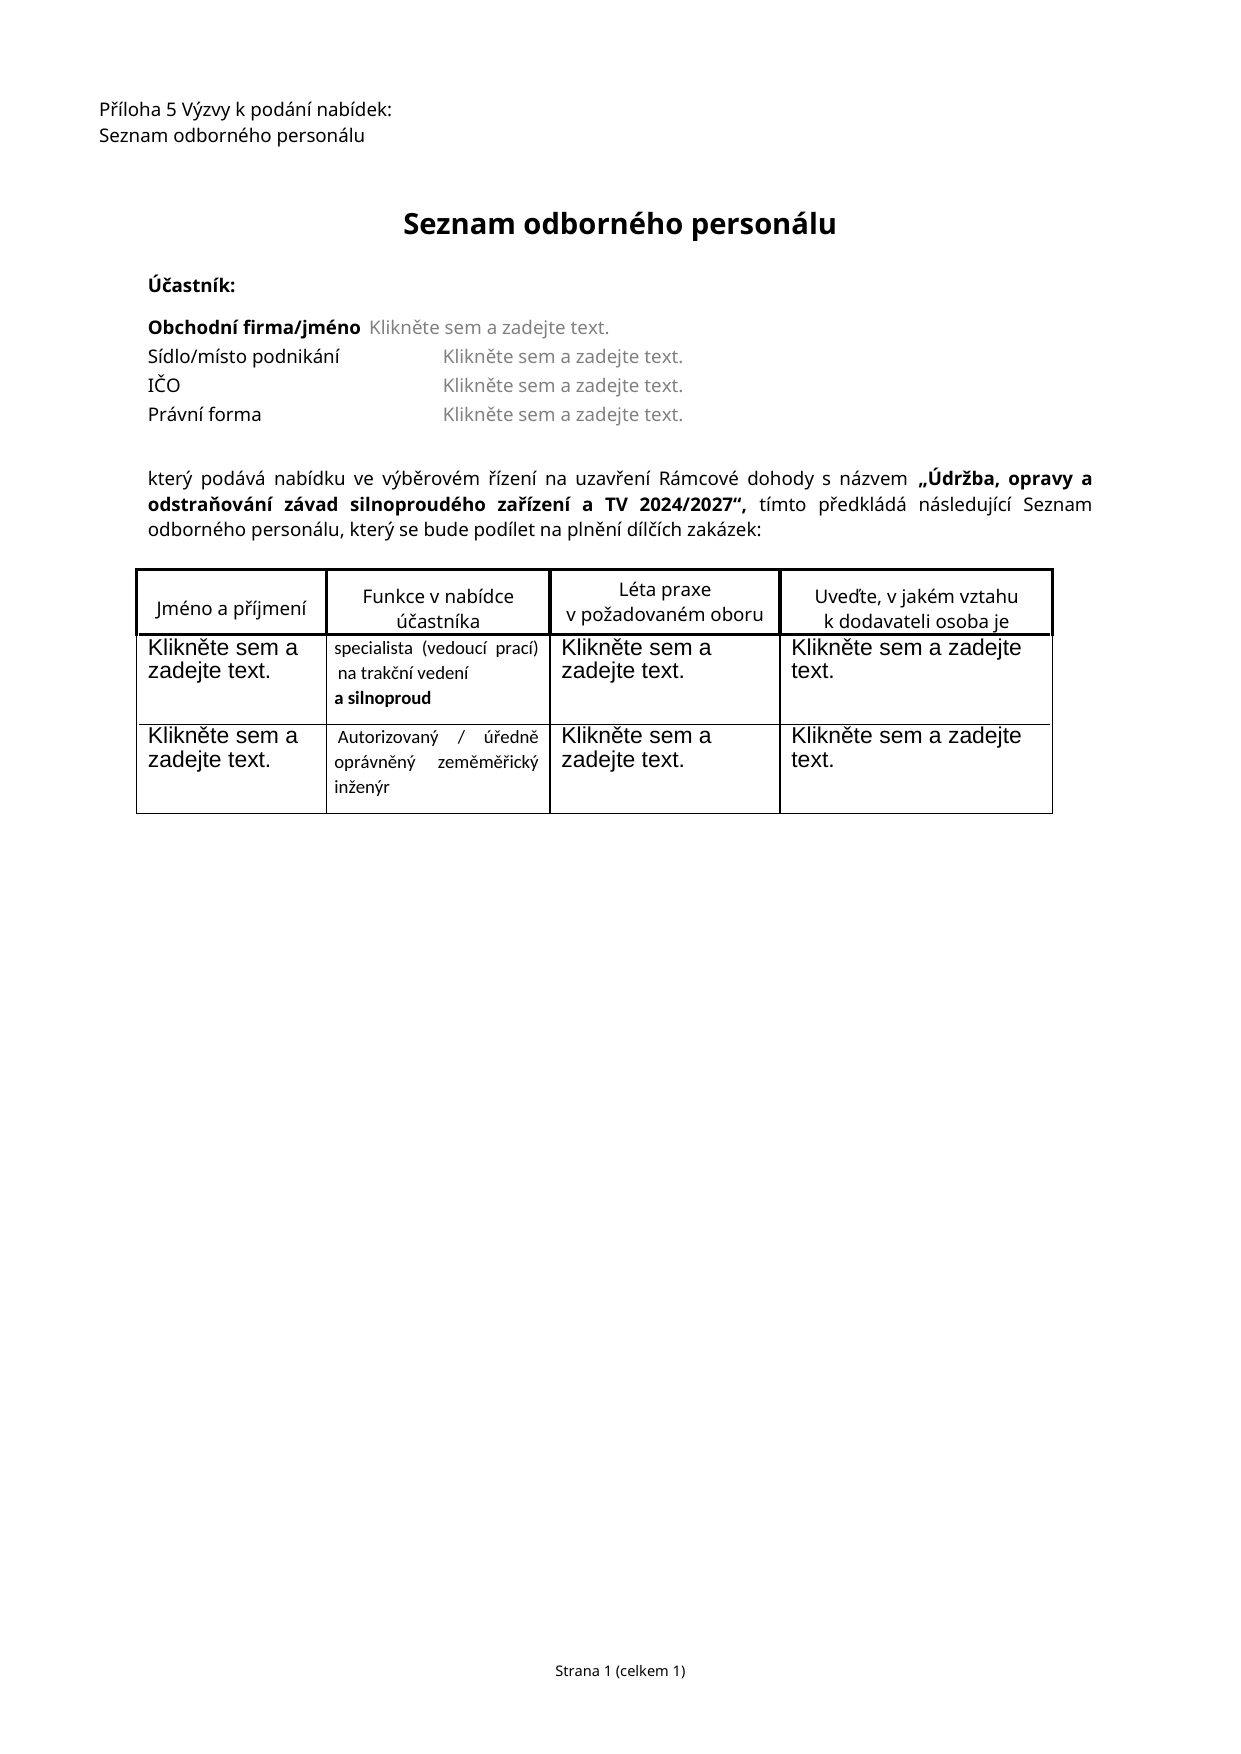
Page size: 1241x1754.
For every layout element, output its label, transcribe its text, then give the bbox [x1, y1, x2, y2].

table_header Léta praxe v požadovaném oboru [552, 571, 778, 633]
text který podává nabídku ve výběrovém řízení na uzavření Rámcové dohody s názvem „Údržba, opravy a odstraňování závad silnoproudého zařízení a TV 2024/2027“, tímto předkládá následující Seznam odborného personálu, který se bude podílet na plnění dílčích zakázek: [148, 465, 1093, 542]
text Právní forma [148, 398, 1093, 427]
table_header Funkce v nabídce účastníka [328, 571, 548, 633]
title Seznam odborného personálu [148, 203, 1093, 243]
table_header Uveďte, v jakém vztahu k dodavateli osoba je [782, 571, 1051, 633]
text Sídlo/místo podnikání [148, 340, 1093, 369]
table_header Jméno a příjmení [138, 571, 325, 633]
text Účastník: [148, 268, 1093, 299]
text Obchodní firma/jméno [148, 311, 1093, 340]
text IČO [148, 369, 1093, 398]
